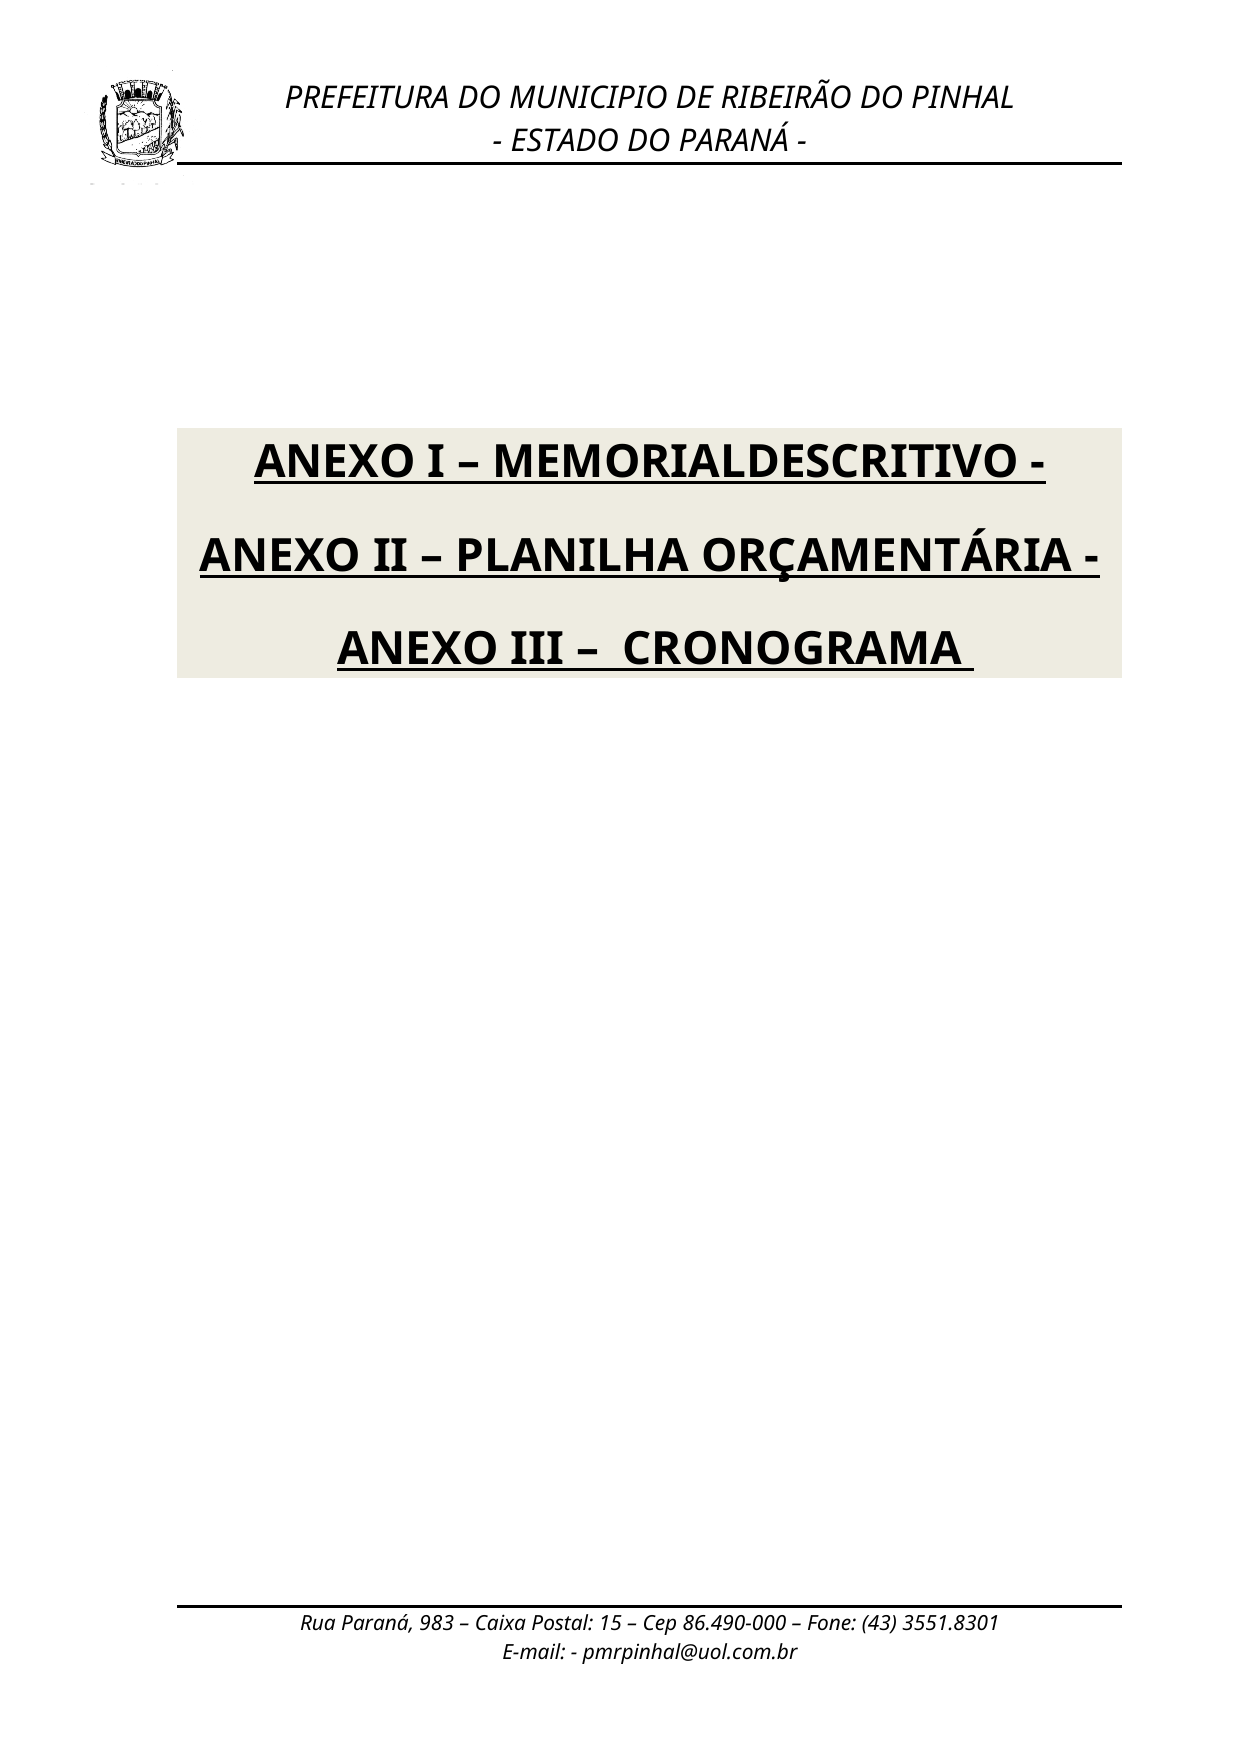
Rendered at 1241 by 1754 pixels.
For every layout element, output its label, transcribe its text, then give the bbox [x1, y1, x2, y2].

picture [83, 65, 202, 185]
title ANEXO I – MEMORIALDESCRITIVO - ANEXO II – PLANILHA ORÇAMENTÁRIA - ANEXO III – CRONOGRAMA [177, 428, 1122, 678]
